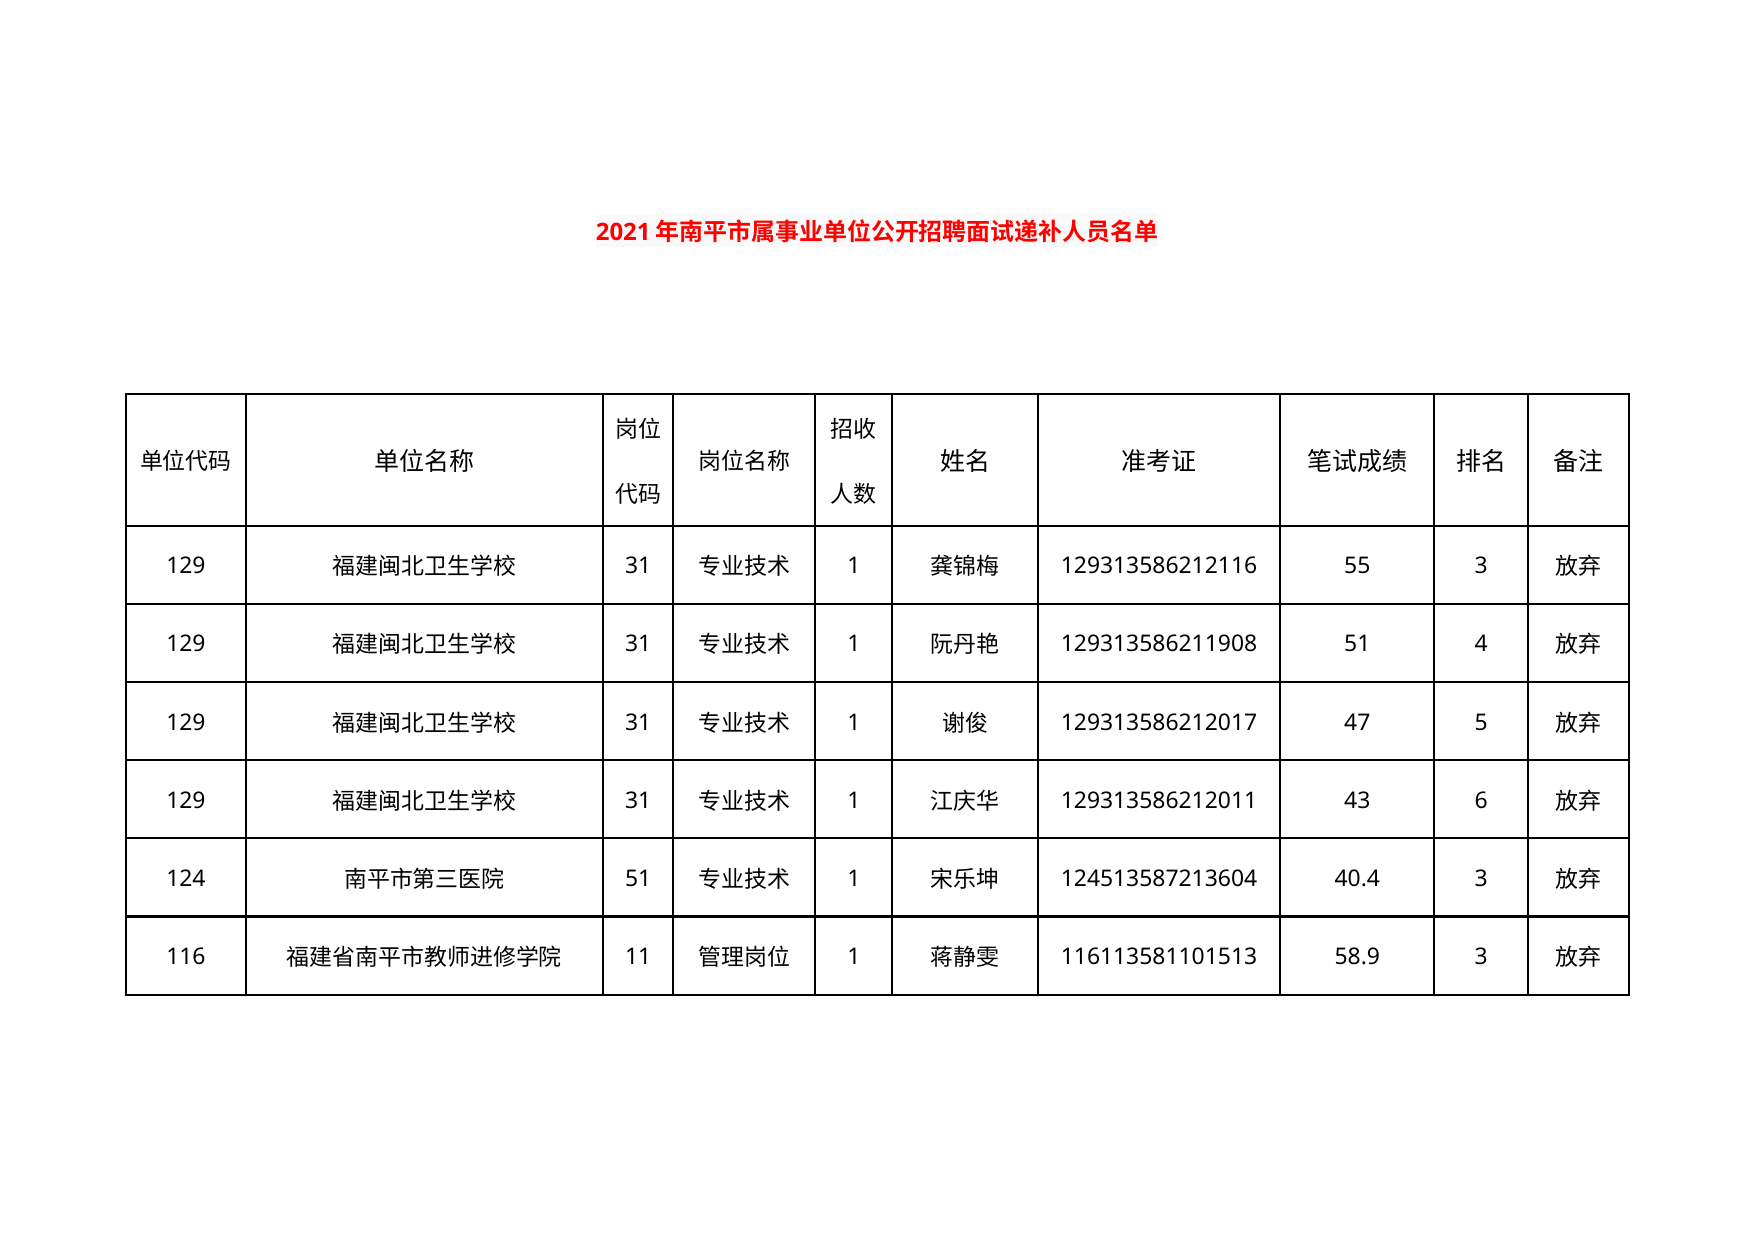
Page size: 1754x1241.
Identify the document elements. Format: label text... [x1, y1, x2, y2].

table_cell 129 [127, 605, 245, 681]
table_cell 40.4 [1281, 839, 1433, 915]
table_cell 129313586212011 [1039, 761, 1279, 837]
table_cell 1 [816, 839, 891, 915]
table_cell 放弃 [1529, 527, 1628, 603]
table_cell 专业技术 [674, 761, 814, 837]
table_cell 江庆华 [893, 761, 1037, 837]
table_cell 124 [127, 839, 245, 915]
table_header 单位代码 [127, 395, 245, 525]
table_cell 福建闽北卫生学校 [247, 605, 602, 681]
table_cell 51 [1281, 605, 1433, 681]
table_cell 3 [1435, 839, 1527, 915]
table_cell 51 [604, 839, 672, 915]
table_header 备注 [1529, 395, 1628, 525]
table_cell 1 [816, 605, 891, 681]
table_cell 福建省南平市教师进修学院 [247, 918, 602, 993]
table_cell 129313586212116 [1039, 527, 1279, 603]
table_cell 1 [816, 918, 891, 993]
table_cell 55 [1281, 527, 1433, 603]
table_cell 专业技术 [674, 605, 814, 681]
table_cell 福建闽北卫生学校 [247, 527, 602, 603]
table_cell 5 [1435, 683, 1527, 759]
table_cell 放弃 [1529, 839, 1628, 915]
table_header 岗位代码 [604, 395, 672, 525]
table_cell 124513587213604 [1039, 839, 1279, 915]
table_cell 专业技术 [674, 839, 814, 915]
table_header 准考证 [1039, 395, 1279, 525]
table_cell 放弃 [1529, 761, 1628, 837]
table_cell 6 [1435, 761, 1527, 837]
table_cell 专业技术 [674, 683, 814, 759]
table_cell 31 [604, 683, 672, 759]
table_cell 11 [604, 918, 672, 993]
table_cell 3 [1435, 918, 1527, 993]
table_cell 58.9 [1281, 918, 1433, 993]
table_header 笔试成绩 [1281, 395, 1433, 525]
table_cell 谢俊 [893, 683, 1037, 759]
table_header 招收人数 [816, 395, 891, 525]
table_cell 4 [1435, 605, 1527, 681]
table_cell 31 [604, 761, 672, 837]
table_cell 阮丹艳 [893, 605, 1037, 681]
table_header 单位名称 [247, 395, 602, 525]
table_cell 福建闽北卫生学校 [247, 761, 602, 837]
table_cell 3 [1435, 527, 1527, 603]
table_cell 1 [816, 761, 891, 837]
table_header 岗位名称 [674, 395, 814, 525]
table_cell 蒋静雯 [893, 918, 1037, 993]
table_cell 116 [127, 918, 245, 993]
table_cell 放弃 [1529, 683, 1628, 759]
table_cell 129313586212017 [1039, 683, 1279, 759]
table_cell 专业技术 [674, 527, 814, 603]
table_cell 福建闽北卫生学校 [247, 683, 602, 759]
table_cell 43 [1281, 761, 1433, 837]
table_cell 31 [604, 527, 672, 603]
table_cell 129313586211908 [1039, 605, 1279, 681]
table_cell 南平市第三医院 [247, 839, 602, 915]
table_cell 129 [127, 683, 245, 759]
table_cell 龚锦梅 [893, 527, 1037, 603]
table_cell 管理岗位 [674, 918, 814, 993]
table_cell 116113581101513 [1039, 918, 1279, 993]
table_cell 47 [1281, 683, 1433, 759]
table_cell 129 [127, 761, 245, 837]
table_cell 31 [604, 605, 672, 681]
table_header 姓名 [893, 395, 1037, 525]
table_cell 放弃 [1529, 918, 1628, 993]
table_cell 1 [816, 527, 891, 603]
text 2021年南平市属事业单位公开招聘面试递补人员名单 [150, 198, 1604, 263]
table_cell 129 [127, 527, 245, 603]
table_header 排名 [1435, 395, 1527, 525]
table_cell 宋乐坤 [893, 839, 1037, 915]
table_cell 放弃 [1529, 605, 1628, 681]
table_cell 1 [816, 683, 891, 759]
